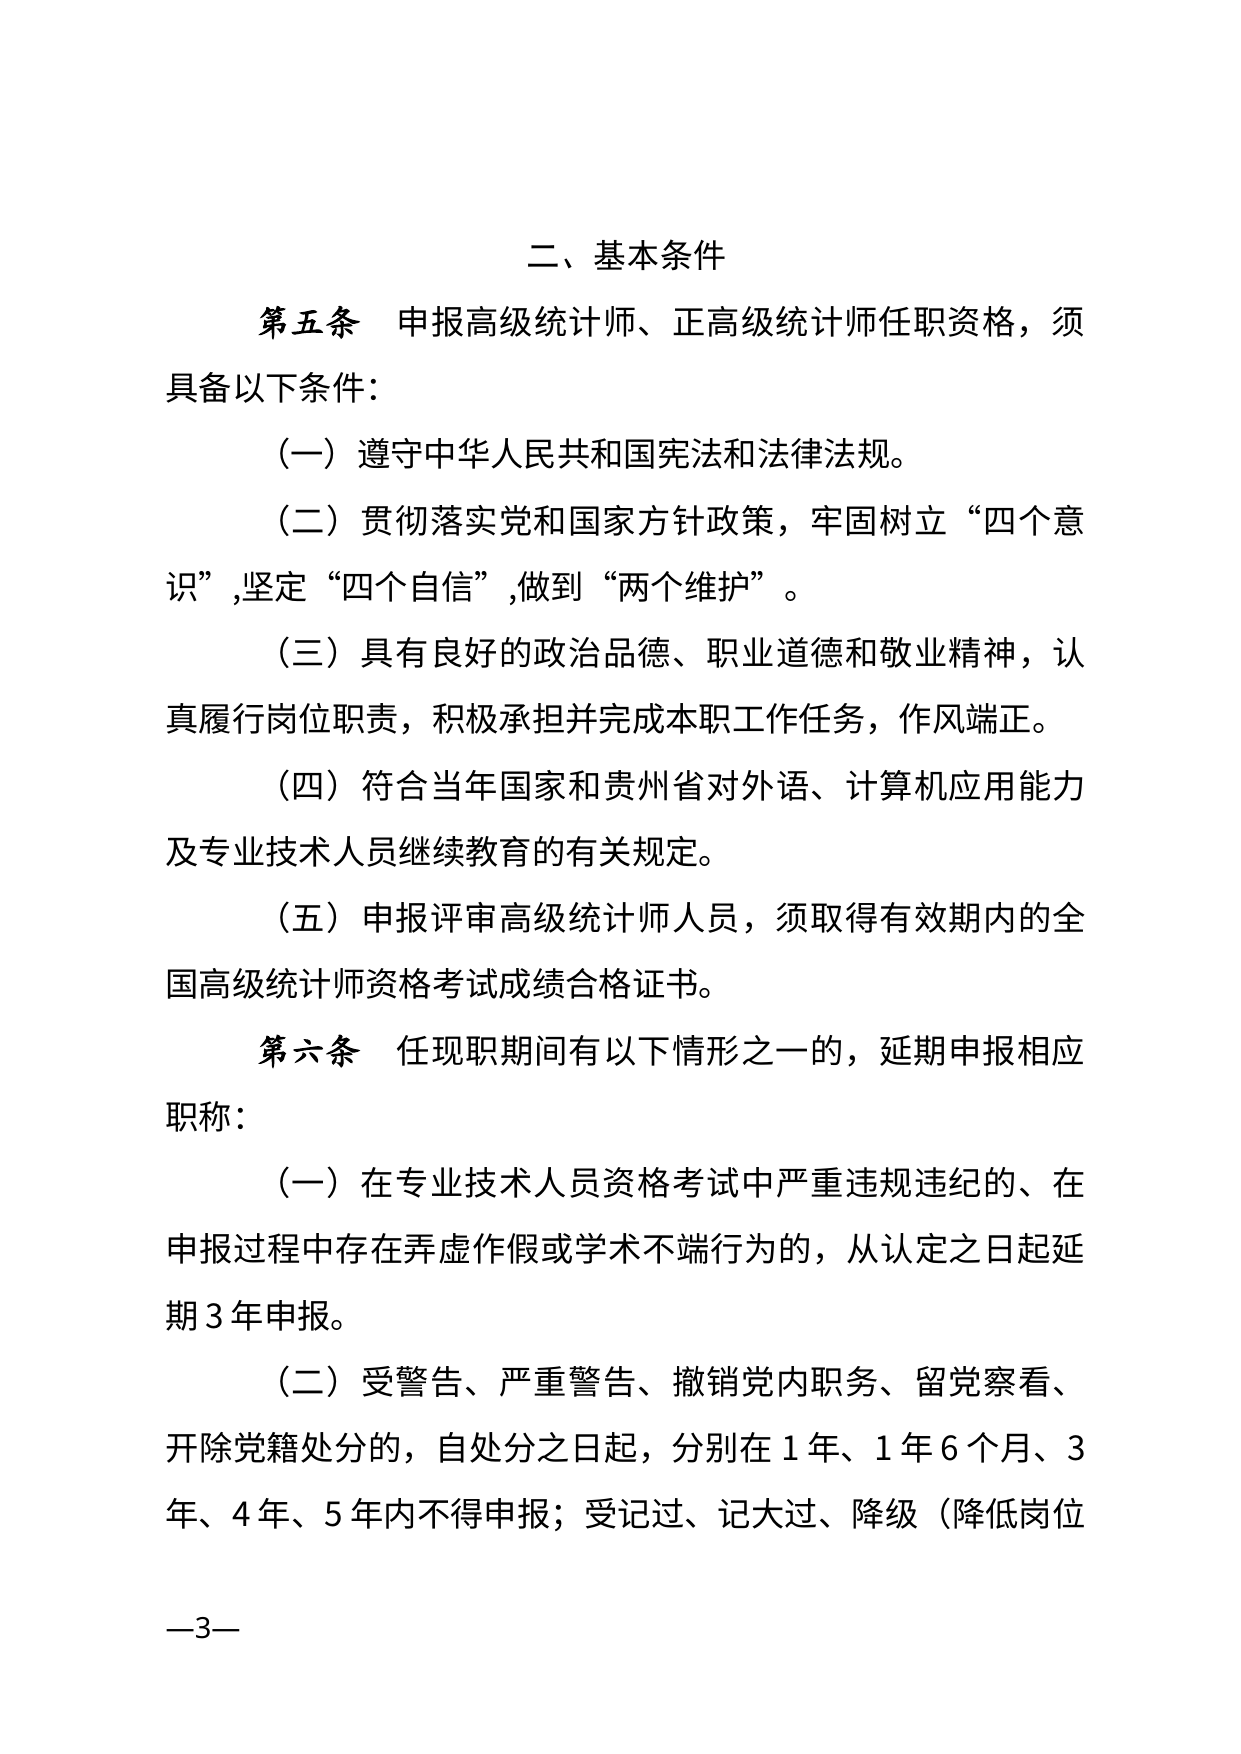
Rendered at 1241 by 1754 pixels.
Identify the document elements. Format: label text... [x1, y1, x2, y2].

text （二）贯彻落实党和国家方针政策，牢固树立“四个意识”,坚定“四个自信”,做到“两个维护”。 [165, 485, 1087, 618]
text （三）具有良好的政治品德、职业道德和敬业精神，认真履行岗位职责，积极承担并完成本职工作任务，作风端正。 [165, 618, 1087, 750]
text （四）符合当年国家和贵州省对外语、计算机应用能力及专业技术人员继续教育的有关规定。 [165, 750, 1087, 883]
text 二、基本条件 [165, 220, 1087, 287]
text （一）遵守中华人民共和国宪法和法律法规。 [165, 419, 1087, 485]
text 第五条 申报高级统计师、正高级统计师任职资格，须具备以下条件： [165, 287, 1087, 419]
text （一）在专业技术人员资格考试中严重违规违纪的、在申报过程中存在弄虚作假或学术不端行为的，从认定之日起延期3年申报。 [165, 1148, 1087, 1347]
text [165, 1347, 1087, 1545]
text （五）申报评审高级统计师人员，须取得有效期内的全国高级统计师资格考试成绩合格证书。 [165, 883, 1087, 1015]
text 第六条 任现职期间有以下情形之一的，延期申报相应职称： [165, 1015, 1087, 1148]
